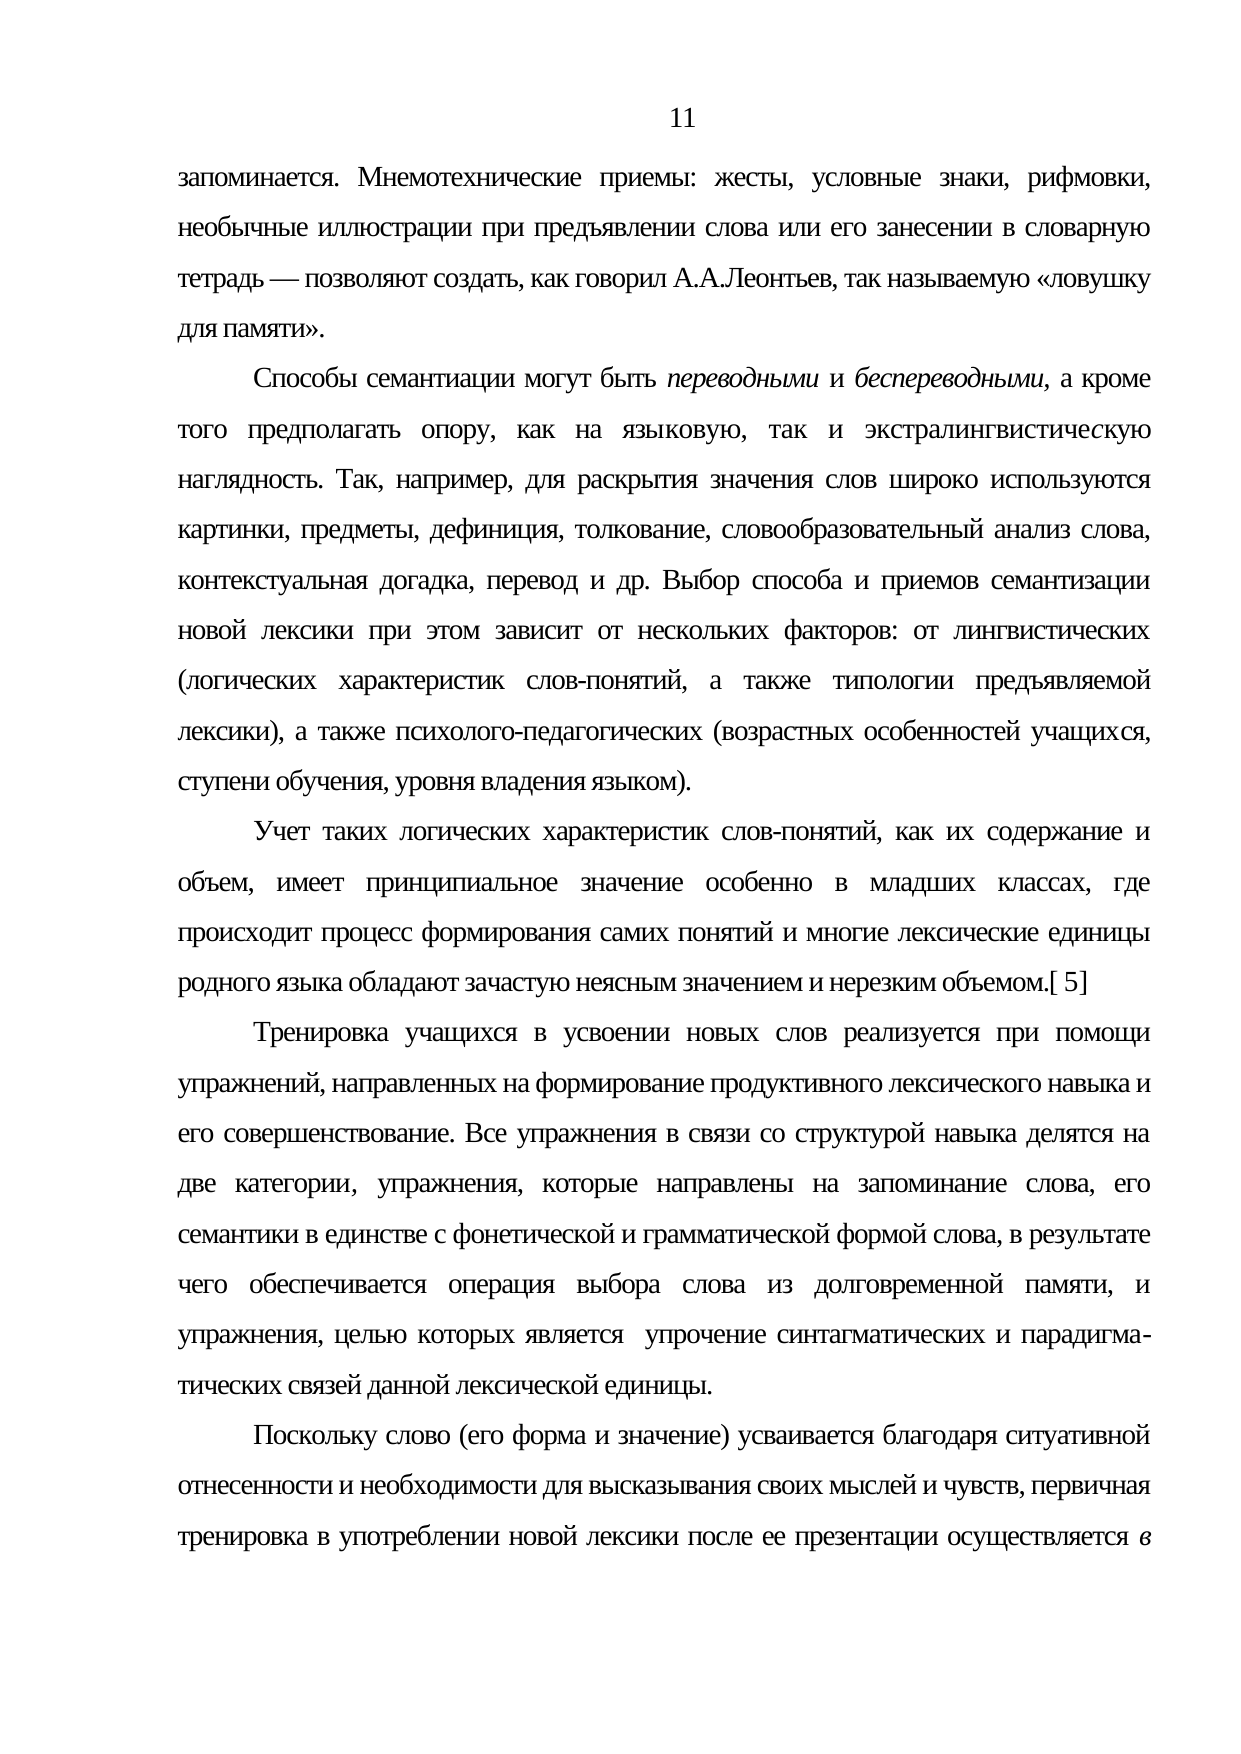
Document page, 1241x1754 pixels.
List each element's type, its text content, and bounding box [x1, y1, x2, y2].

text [177, 1417, 1152, 1551]
text Способы семантиации могут быть переводными и беспереводными, а кроме того предполагать опору, как на языковую, так и экстралингвистическую наглядность. Так, например, для раскрытия значения слов широко используются картинки, предметы, дефиниция, толкование, словообразовательный анализ слова, контекстуальная догадка, перевод и др. Выбор способа и приемов семантизации новой лексики при этом зависит от нескольких факторов: от лингвистических (логических характеристик слов-понятий, а также типологии предъявляемой лексики), а также психолого-педагогических (возрастных особенностей учащихся, ступени обучения, уровня владения языком). [177, 361, 1152, 797]
text Тренировка учащихся в усвоении новых слов реализуется при помощи упражнений, направленных на формирование продуктивного лексического навыка и его совершенствование. Все упражнения в связи со структурой навыка делятся на две категории, упражнения, которые направлены на запоминание слова, его семантики в единстве с фонетической и грамматической формой слова, в результате чего обеспечивается операция выбора слова из долговременной памяти, и упражнения, целью которых является упрочение синтагматических и парадигматических связей данной лексической единицы. [177, 1014, 1152, 1400]
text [177, 159, 1152, 344]
text Учет таких логических характеристик слов-понятий, как их содержание и объем, имеет принципиальное значение особенно в младших классах, где происходит процесс формирования самих понятий и многие лексические единицы родного языка обладают зачастую неясным значением и нерезким объемом.[ 5] [177, 813, 1152, 998]
